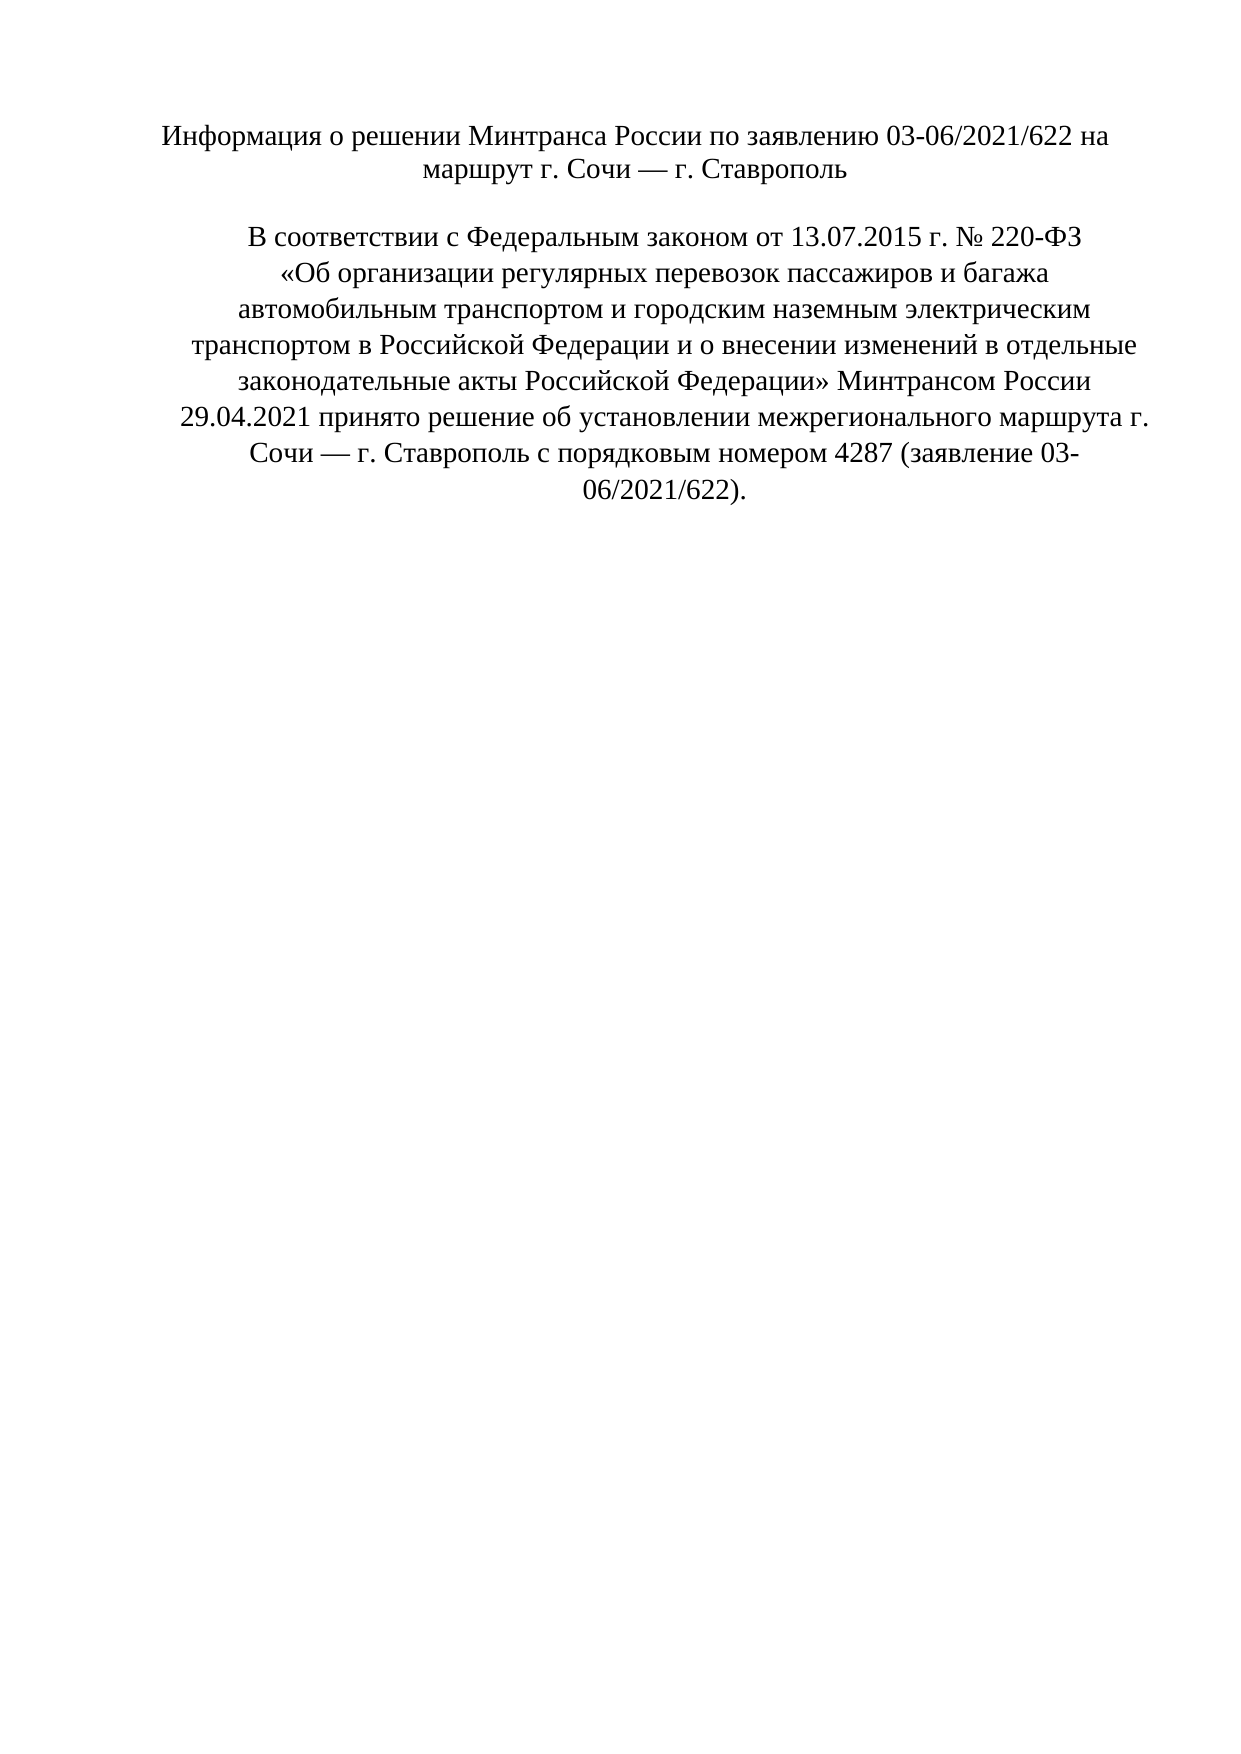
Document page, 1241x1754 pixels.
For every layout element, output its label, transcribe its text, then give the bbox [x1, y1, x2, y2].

text В соответствии с Федеральным законом от 13.07.2015 г. № 220-ФЗ «Об организации регулярных перевозок пассажиров и багажа автомобильным транспортом и городским наземным электрическим транспортом в Российской Федерации и о внесении изменений в отдельные законодательные акты Российской Федерации» Минтрансом России 29.04.2021 принято решение об установлении межрегионального маршрута г. Сочи — г. Ставрополь с порядковым номером 4287 (заявление 03-06/2021/622). [177, 219, 1152, 505]
text Информация о решении Минтранса России по заявлению 03-06/2021/622 на маршрут г. Сочи — г. Ставрополь [118, 118, 1152, 185]
